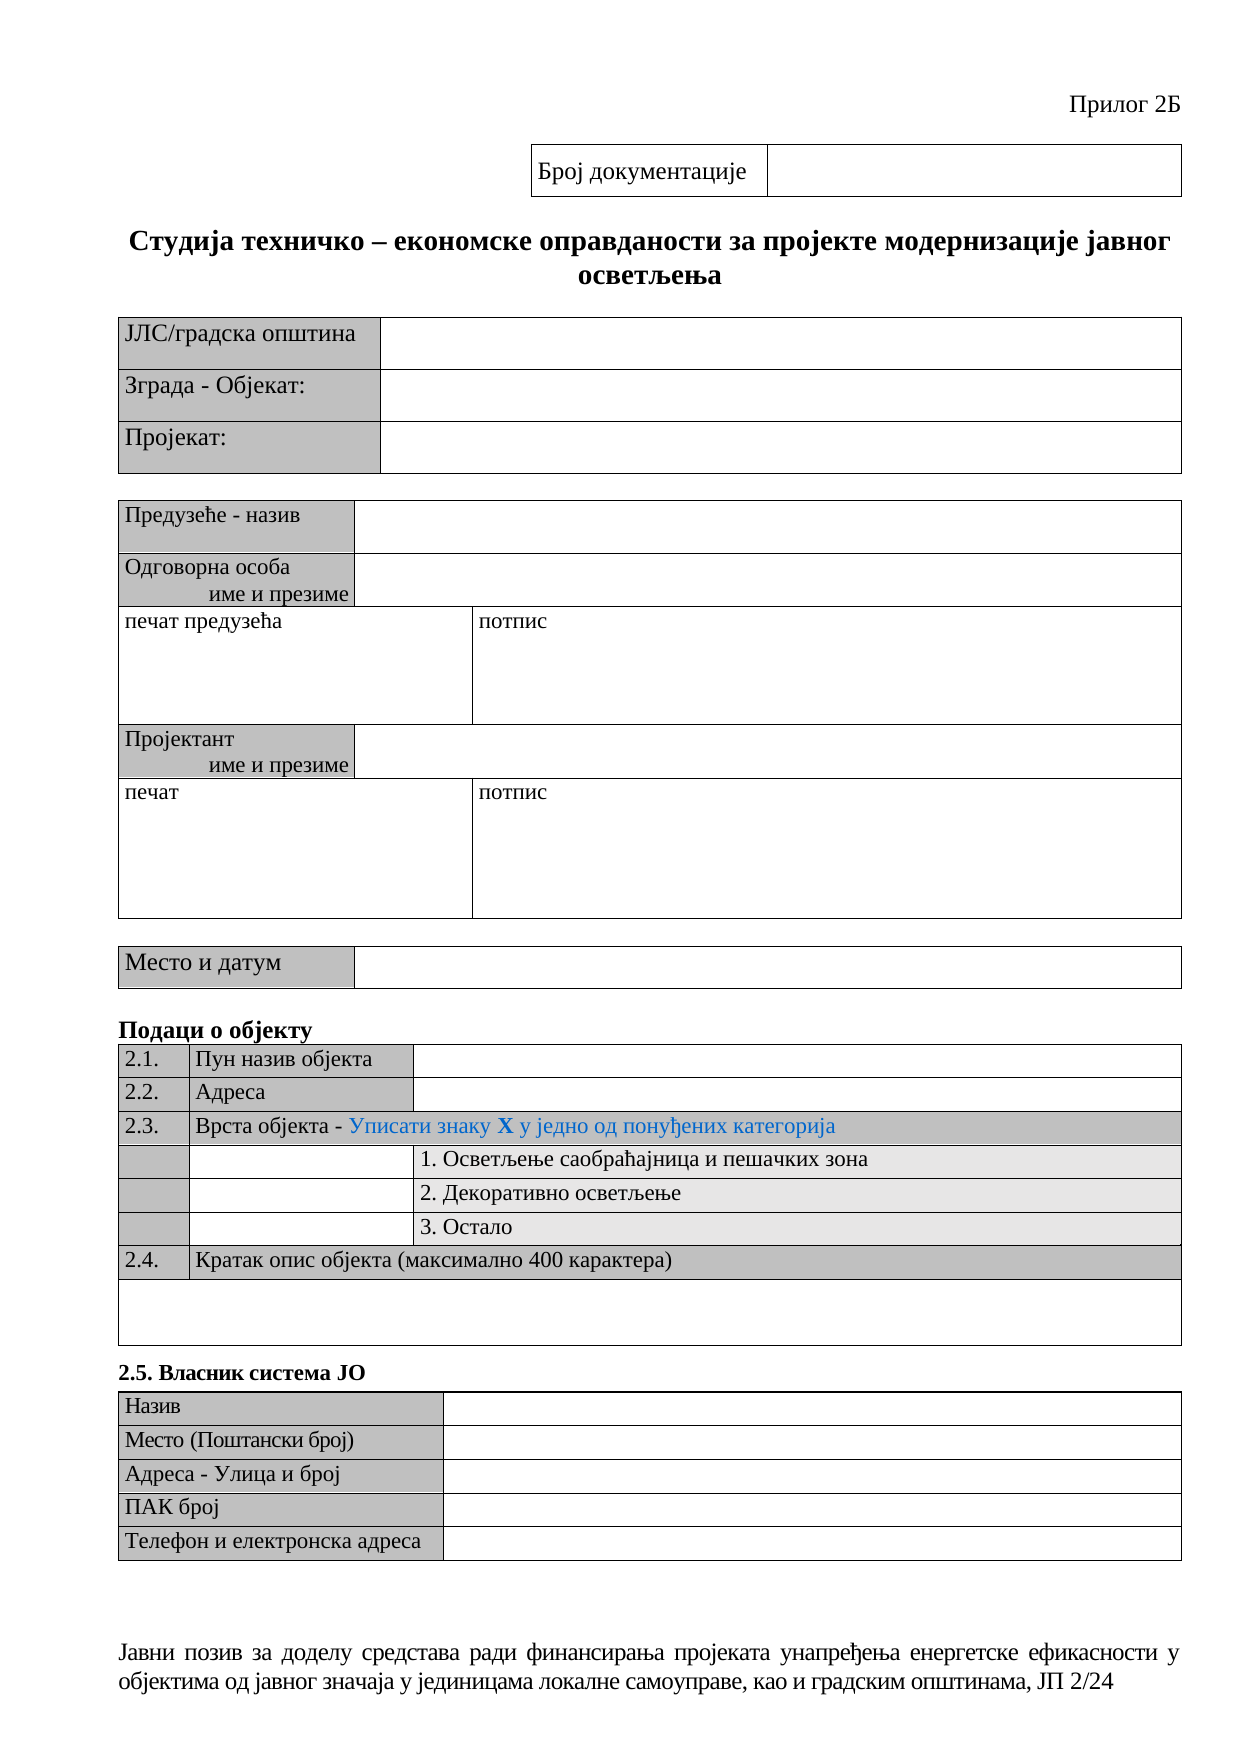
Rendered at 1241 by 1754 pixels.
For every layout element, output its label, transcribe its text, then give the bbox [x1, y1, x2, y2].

table_cell Телефон и електронска адреса [119, 1527, 443, 1560]
table_cell [444, 1527, 1181, 1560]
table_cell [119, 1146, 189, 1178]
table_cell Адреса [190, 1078, 413, 1111]
table_header ЈЛС/градска општина [119, 318, 380, 369]
table_header 2.1. [119, 1045, 189, 1077]
table_cell потпис [473, 607, 1181, 724]
table_header Назив [119, 1393, 443, 1425]
table_cell [119, 1280, 1181, 1345]
table_cell [119, 1179, 189, 1212]
table_header [444, 1393, 1181, 1425]
table_cell Адреса - Улица и број [119, 1460, 443, 1492]
table_cell [355, 725, 1181, 777]
table_cell Место (Поштански број) [119, 1426, 443, 1459]
table_cell потпис [473, 779, 1181, 918]
table_cell Пројектант име и презиме [119, 725, 354, 777]
table_header [414, 1045, 1181, 1077]
table_cell 2.3. [119, 1112, 189, 1144]
table_cell 2.2. [119, 1078, 189, 1111]
text 2.5. Власник система ЈО [118, 1359, 1181, 1385]
table_header Предузеће - назив [119, 501, 354, 552]
table_cell ПАК број [119, 1494, 443, 1526]
text Прилог 2Б [118, 89, 1181, 117]
text Студија техничко – економске оправданости за пројекте модернизације јавног осветљења [118, 223, 1181, 317]
table_cell Врста објекта - Уписати знаку Х у једно од понуђених категорија [190, 1112, 1181, 1144]
table_cell [355, 554, 1181, 606]
table_cell [444, 1426, 1181, 1459]
table_cell [190, 1179, 413, 1212]
table_header [381, 318, 1181, 369]
table_cell 2.4. [119, 1246, 189, 1279]
table_cell [381, 422, 1181, 473]
table_cell печат [119, 779, 472, 918]
table_cell [119, 1213, 189, 1245]
table_header [355, 501, 1181, 552]
table_cell [444, 1494, 1181, 1526]
table_cell 1. Осветљење саобраћајница и пешачких зона [414, 1146, 1181, 1178]
table_cell [444, 1460, 1181, 1492]
table_cell [190, 1146, 413, 1178]
table_header Место и датум [119, 947, 354, 987]
table_cell 2. Декоративно осветљење [414, 1179, 1181, 1212]
table_cell Зграда - Објекат: [119, 370, 380, 421]
table_cell Кратак опис објекта (максимално 400 карактера) [190, 1246, 1181, 1279]
table_cell печат предузећа [119, 607, 472, 724]
table_header Број документације [532, 145, 767, 196]
table_cell 3. Остало [414, 1213, 1181, 1245]
table_cell [190, 1213, 413, 1245]
table_header Пун назив објекта [190, 1045, 413, 1077]
table_cell Одговорна особа име и презиме [119, 554, 354, 606]
text Подаци о објекту [118, 1015, 1181, 1043]
table_header [355, 947, 1181, 987]
table_header [768, 145, 1181, 196]
table_cell [381, 370, 1181, 421]
table_cell Пројекат: [119, 422, 380, 473]
table_cell [414, 1078, 1181, 1111]
